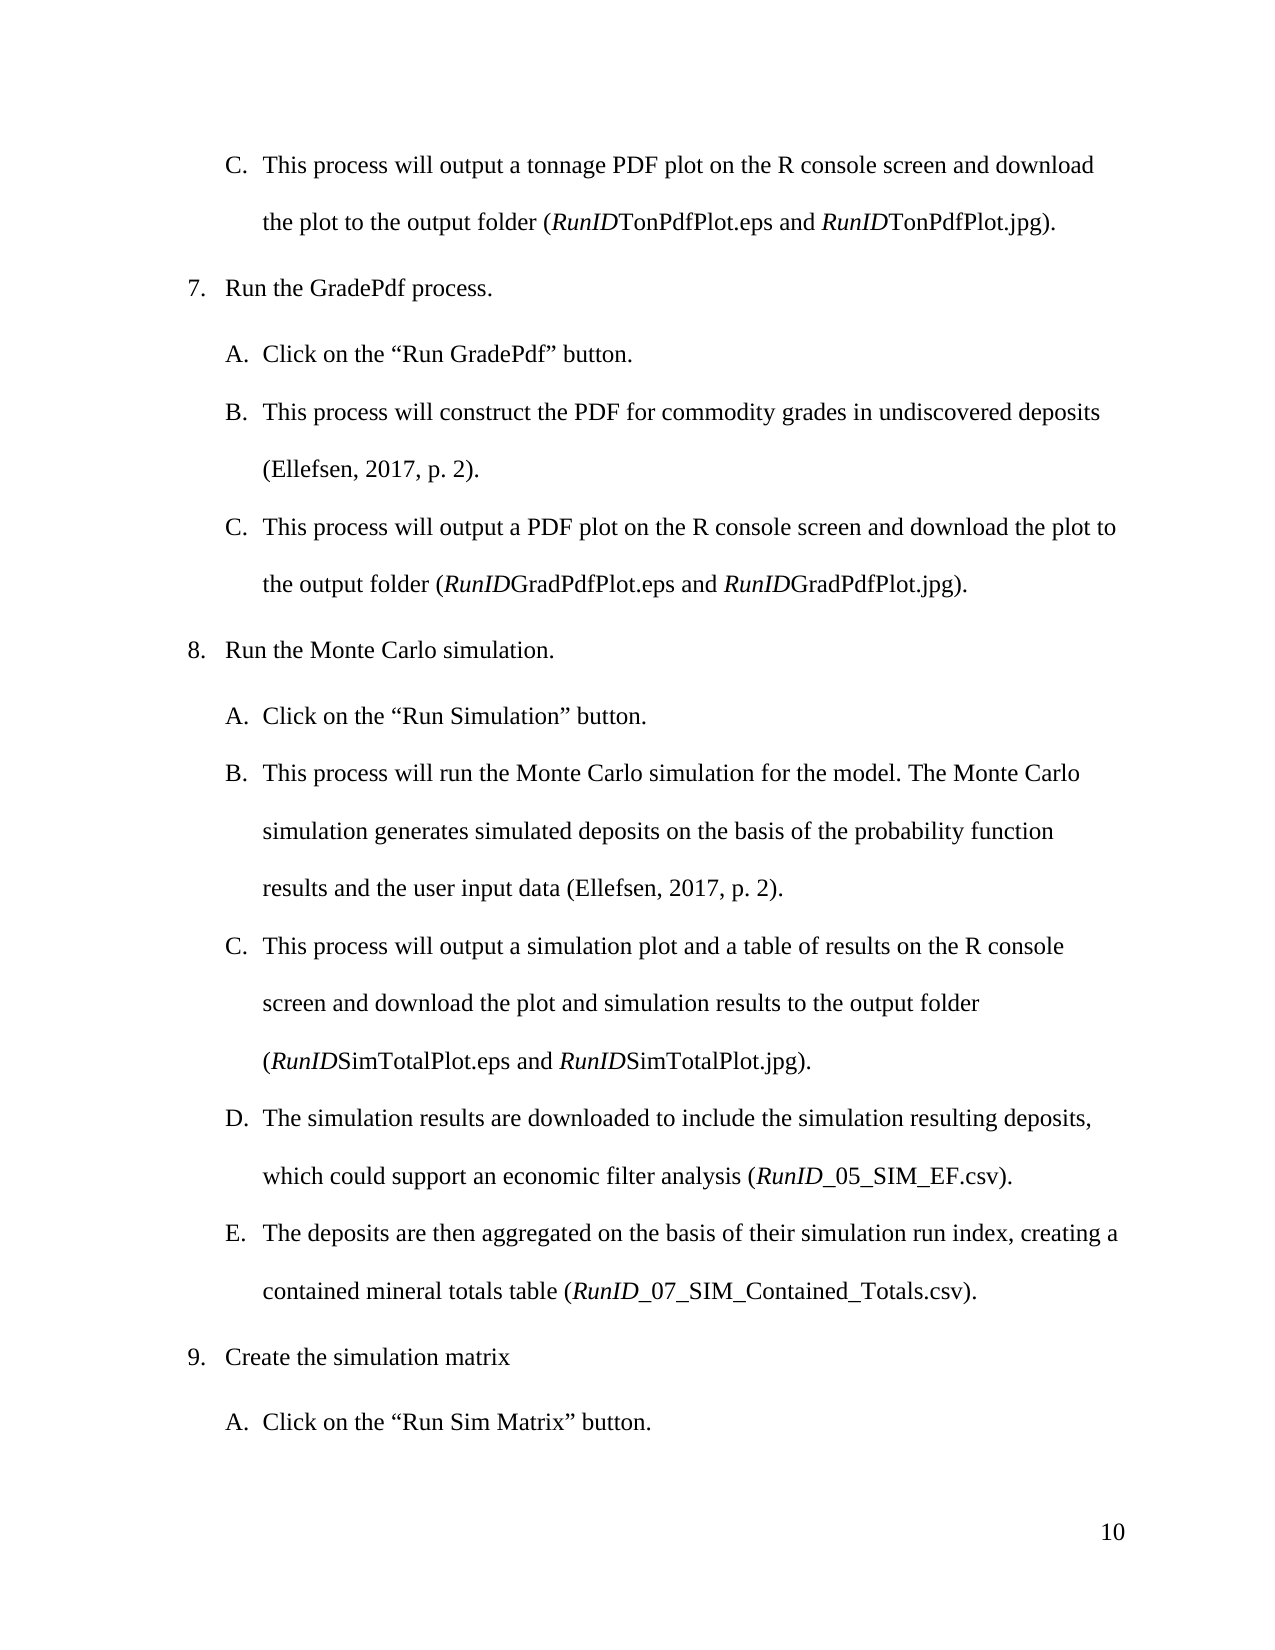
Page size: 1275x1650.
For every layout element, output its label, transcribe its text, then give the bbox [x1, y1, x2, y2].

list The deposits are then aggregated on the basis of their simulation run index, creating a contained mineral totals table (RunID_07_SIM_Contained_Totals.csv). [225, 1218, 1125, 1304]
list This process will run the Monte Carlo simulation for the model. The Monte Carlo simulation generates simulated deposits on the basis of the probability function results and the user input data (Ellefsen, 2017, p. 2). [225, 758, 1125, 902]
list This process will output a PDF plot on the R console screen and download the plot to the output folder (RunIDGradPdfPlot.eps and RunIDGradPdfPlot.jpg). [225, 512, 1125, 598]
list Click on the “Run Simulation” button. [225, 701, 1125, 729]
list 9. Create the simulation matrix [187, 1342, 1125, 1370]
list 8. Run the Monte Carlo simulation. [187, 635, 1125, 664]
list The simulation results are downloaded to include the simulation resulting deposits, which could support an economic filter analysis (RunID_05_SIM_EF.csv). [225, 1103, 1125, 1189]
list This process will output a tonnage PDF plot on the R console screen and download the plot to the output folder (RunIDTonPdfPlot.eps and RunIDTonPdfPlot.jpg). [225, 150, 1125, 236]
list This process will construct the PDF for commodity grades in undiscovered deposits (Ellefsen, 2017, p. 2). [225, 397, 1125, 483]
list 7. Run the GradePdf process. [187, 273, 1125, 302]
list Click on the “Run GradePdf” button. [225, 339, 1125, 368]
list Click on the “Run Sim Matrix” button. [225, 1407, 1125, 1436]
list This process will output a simulation plot and a table of results on the R console screen and download the plot and simulation results to the output folder (RunIDSimTotalPlot.eps and RunIDSimTotalPlot.jpg). [225, 931, 1125, 1074]
